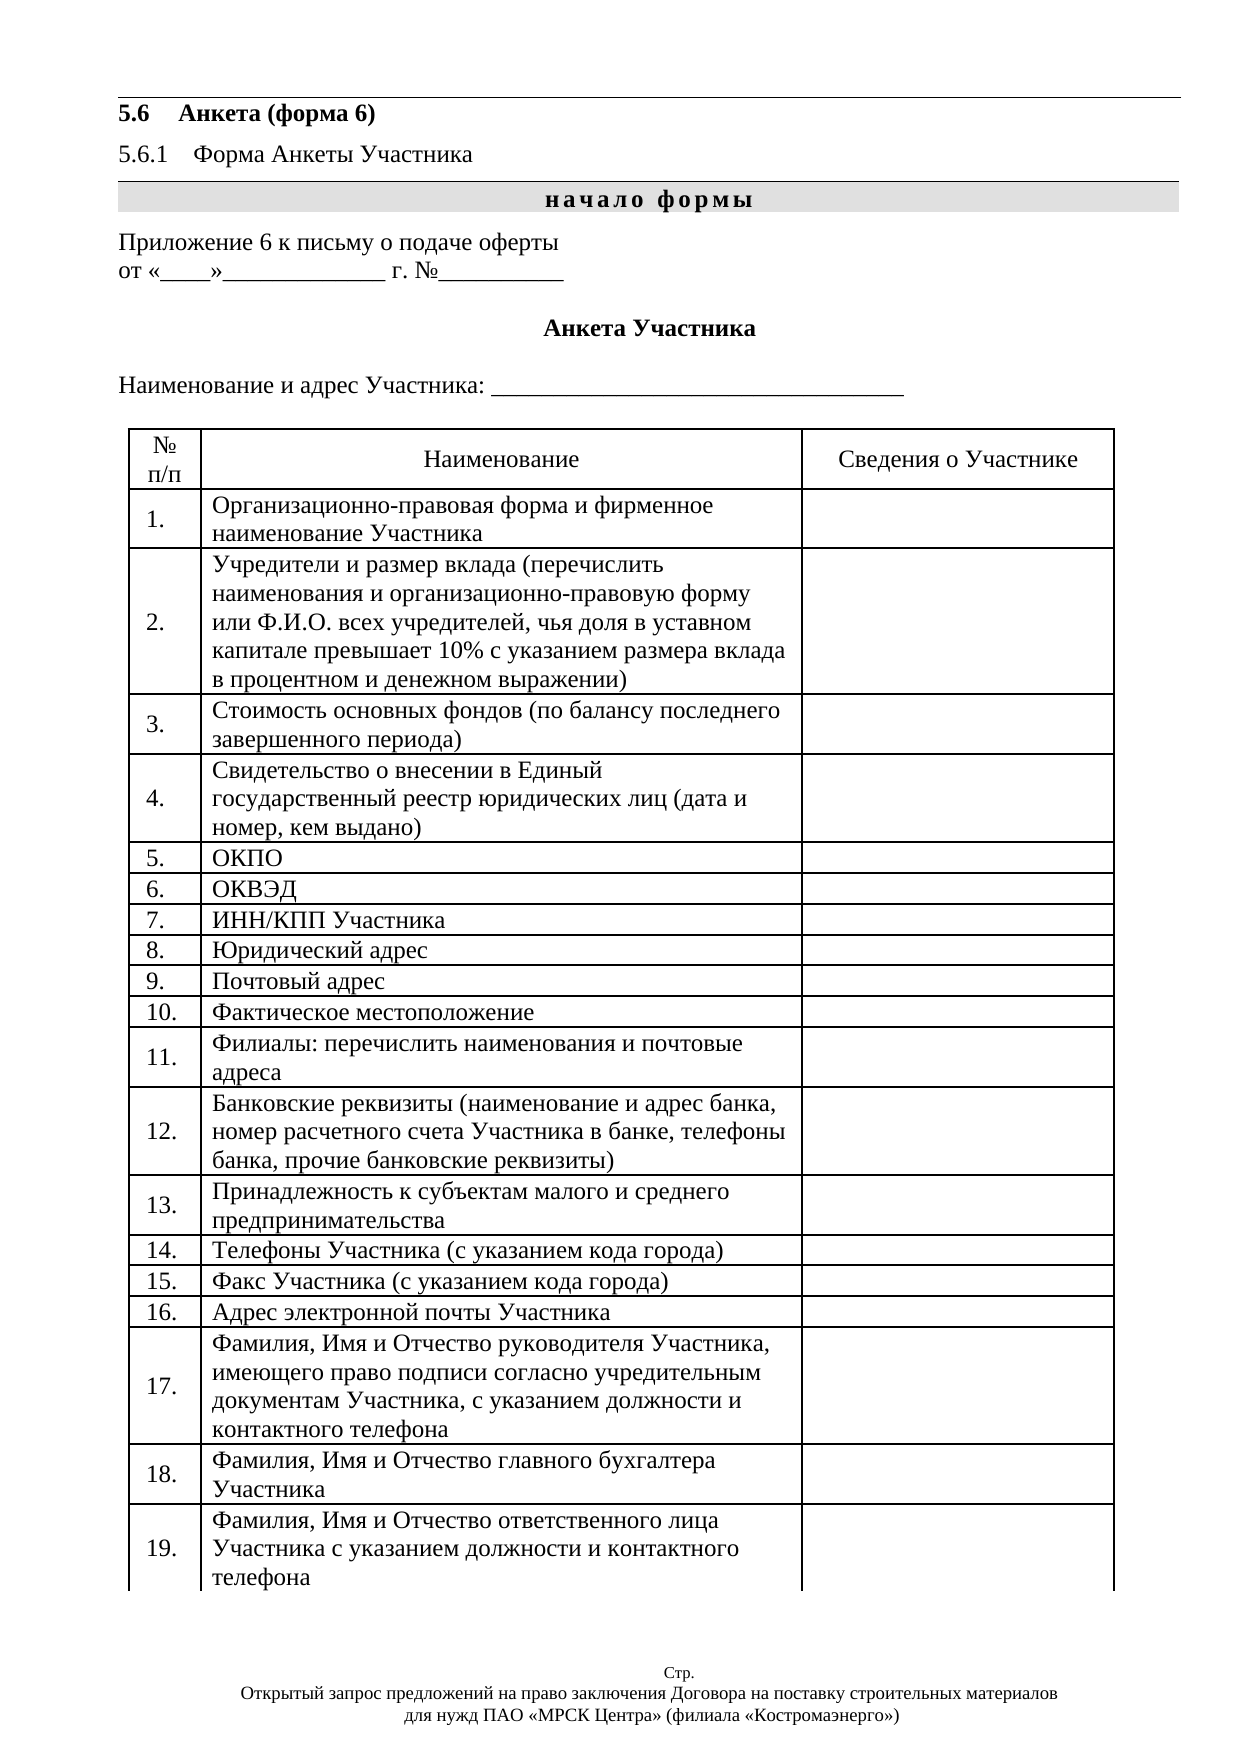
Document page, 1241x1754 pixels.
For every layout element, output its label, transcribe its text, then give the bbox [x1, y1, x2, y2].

table_cell [130, 1028, 200, 1086]
table_cell [130, 936, 200, 964]
table_cell [803, 1176, 1113, 1233]
table_cell [130, 905, 200, 933]
table_cell Фамилия, Имя и Отчество руководителя Участника, имеющего право подписи согласно учредительным документам Участника, с указанием должности и контактного телефона [202, 1328, 801, 1443]
text Анкета Участника [118, 313, 1181, 342]
table_cell ОКПО [202, 843, 801, 872]
table_header Сведения о Участнике [803, 430, 1113, 488]
table_cell [803, 695, 1113, 753]
table_cell [803, 936, 1113, 964]
table_cell Организационно-правовая форма и фирменное наименование Участника [202, 490, 801, 547]
table_cell Банковские реквизиты (наименование и адрес банка, номер расчетного счета Участника в банке, телефоны банка, прочие банковские реквизиты) [202, 1088, 801, 1174]
table_cell [803, 1266, 1113, 1295]
table_cell Свидетельство о внесении в Единый государственный реестр юридических лиц (дата и номер, кем выдано) [202, 755, 801, 841]
table_cell Филиалы: перечислить наименования и почтовые адреса [202, 1028, 801, 1086]
table_cell [803, 1505, 1113, 1591]
subtitle Форма Анкеты Участника [118, 139, 1181, 168]
table_cell [803, 874, 1113, 903]
table_cell [803, 997, 1113, 1026]
table_cell Юридический адрес [202, 936, 801, 964]
table_cell [803, 1236, 1113, 1264]
table_cell [130, 695, 200, 753]
table_cell ИНН/КПП Участника [202, 905, 801, 933]
table_cell Факс Участника (с указанием кода города) [202, 1266, 801, 1295]
table_header № п/п [130, 430, 200, 488]
table_cell [130, 1297, 200, 1326]
text Наименование и адрес Участника: _________________________________ [118, 371, 1181, 399]
text Приложение 6 к письму о подаче оферты от «____»_____________ г. №__________ [118, 227, 1181, 284]
table_cell [130, 549, 200, 693]
table_cell [803, 755, 1113, 841]
table_cell Стоимость основных фондов (по балансу последнего завершенного периода) [202, 695, 801, 753]
text начало формы [118, 182, 1179, 212]
subtitle Анкета (форма 6) [118, 98, 1181, 127]
table_cell Фамилия, Имя и Отчество главного бухгалтера Участника [202, 1445, 801, 1503]
table_cell [130, 755, 200, 841]
table_cell [130, 1176, 200, 1233]
table_header Наименование [202, 430, 801, 488]
table_cell [130, 843, 200, 872]
table_cell Телефоны Участника (с указанием кода города) [202, 1236, 801, 1264]
table_cell [130, 1088, 200, 1174]
table_cell [130, 997, 200, 1026]
table_cell Принадлежность к субъектам малого и среднего предпринимательства [202, 1176, 801, 1233]
table_cell [130, 490, 200, 547]
table_cell [130, 1328, 200, 1443]
table_cell Фактическое местоположение [202, 997, 801, 1026]
table_cell [130, 1266, 200, 1295]
table_cell [803, 549, 1113, 693]
table_cell ОКВЭД [202, 874, 801, 903]
table_cell Почтовый адрес [202, 966, 801, 995]
table_cell Учредители и размер вклада (перечислить наименования и организационно-правовую форму или Ф.И.О. всех учредителей, чья доля в уставном капитале превышает 10% с указанием размера вклада в процентном и денежном выражении) [202, 549, 801, 693]
table_cell [130, 966, 200, 995]
table_cell [803, 905, 1113, 933]
table_cell [130, 1236, 200, 1264]
table_cell Адрес электронной почты Участника [202, 1297, 801, 1326]
table_cell [803, 1297, 1113, 1326]
table_cell Фамилия, Имя и Отчество ответственного лица Участника с указанием должности и контактного телефона [202, 1505, 801, 1591]
table_cell [803, 1028, 1113, 1086]
table_cell [803, 1328, 1113, 1443]
table_cell [803, 1088, 1113, 1174]
table_cell [130, 1505, 200, 1591]
table_cell [130, 1445, 200, 1503]
table_cell [130, 874, 200, 903]
table_cell [803, 966, 1113, 995]
table_cell [803, 490, 1113, 547]
table_cell [803, 1445, 1113, 1503]
table_cell [803, 843, 1113, 872]
